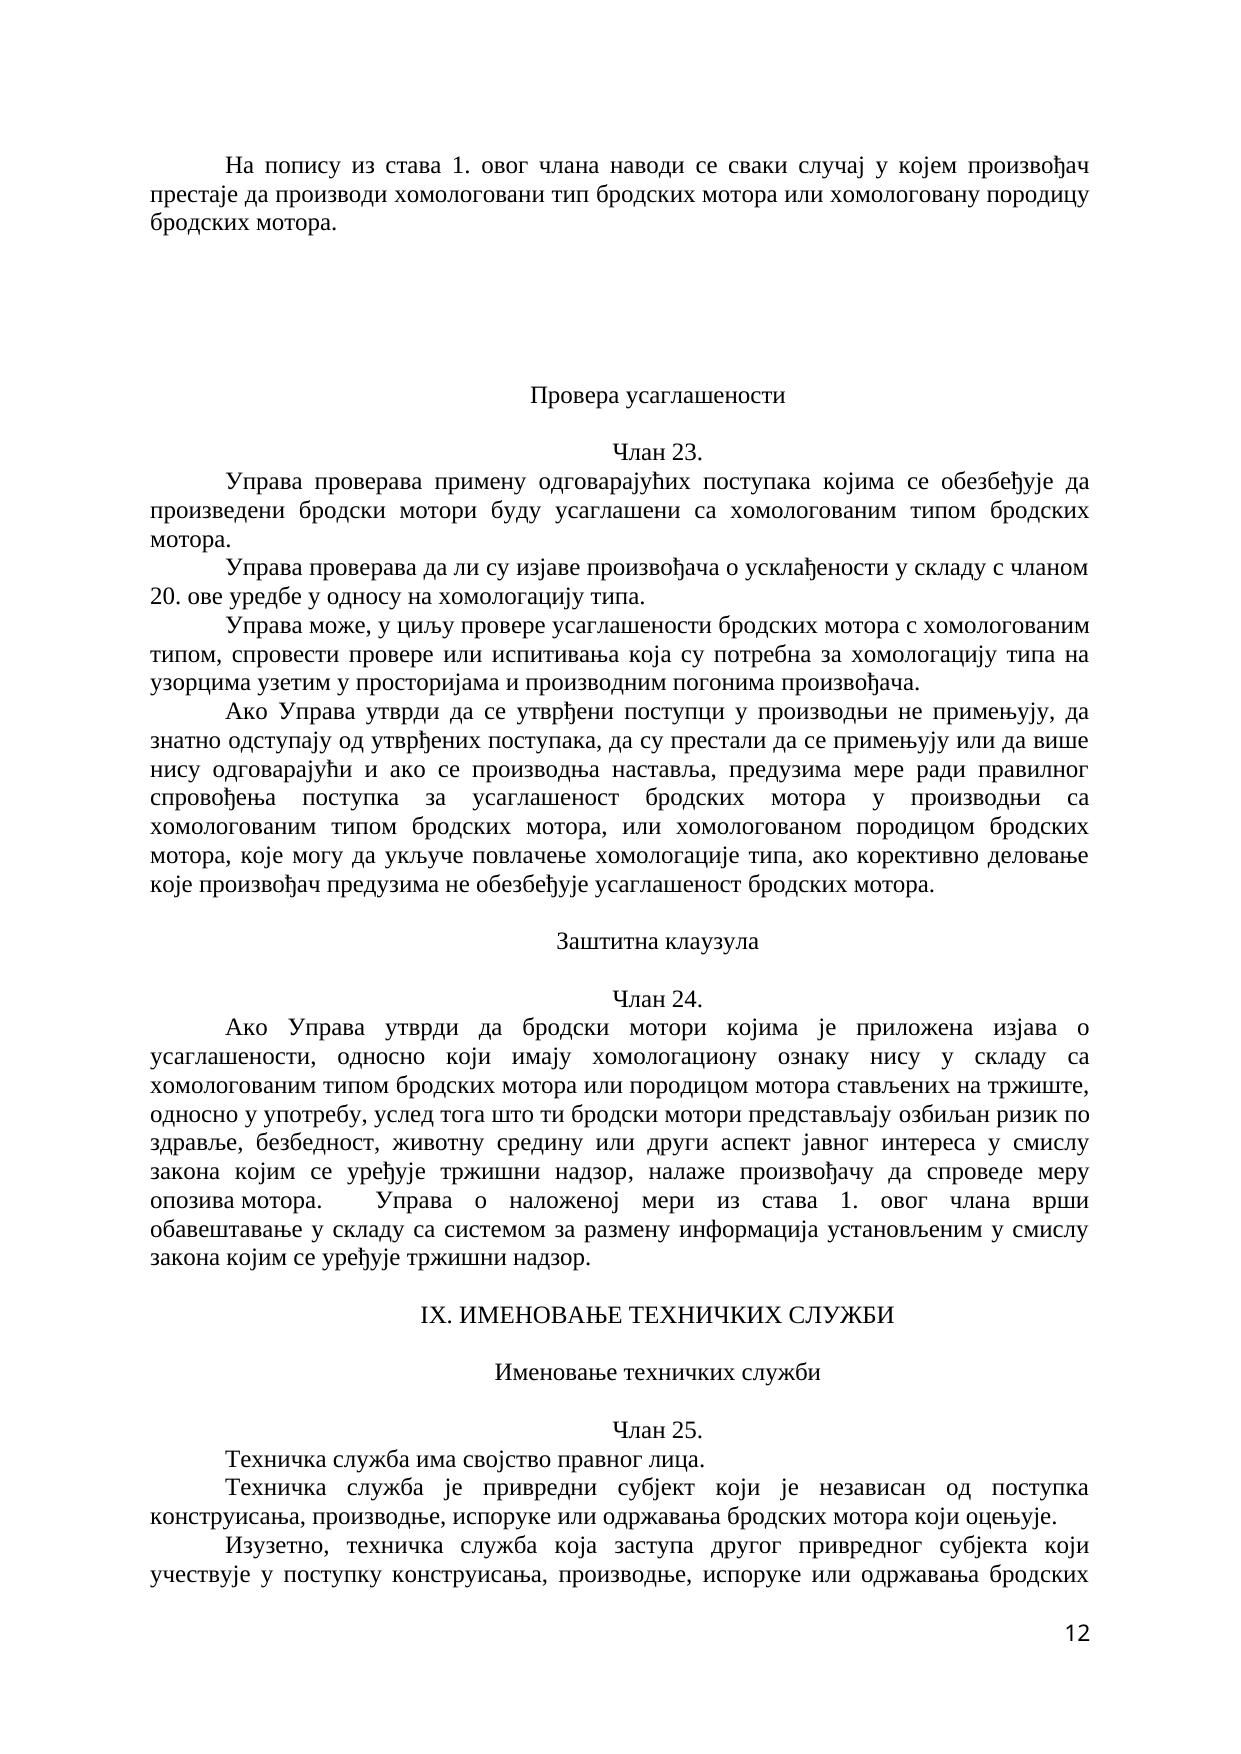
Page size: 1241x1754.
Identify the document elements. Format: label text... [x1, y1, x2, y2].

text Управа проверава примену одговарајућих поступака којима се обезбеђује да произведени бродски мотори буду усаглашени са хомологованим типом бродских мотора. [150, 466, 1090, 552]
text Члан 23. [150, 437, 1090, 466]
text Техничка служба има својство правног лица. [150, 1444, 1090, 1472]
text IХ. ИМЕНОВАЊЕ ТЕХНИЧКИХ СЛУЖБИ [150, 1300, 1090, 1329]
text На попису из става 1. овог члана наводи се сваки случај у којем произвођач престаје да производи хомологовани тип бродских мотора или хомологовану породицу бродских мотора. [150, 150, 1090, 236]
text Техничка служба је привредни субјект који је независан од поступка конструисања, производње, испоруке или одржавања бродских мотора који оцењује. [150, 1472, 1090, 1530]
text Управа проверава да ли су изјаве произвођача о усклађености у складу с чланом 20. ове уредбе у односу на хомологацију типа. [150, 552, 1090, 610]
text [150, 1530, 1090, 1587]
text Провера усаглашености [150, 380, 1090, 409]
text Ако Управа утврди да бродски мотори којима је приложена изјава о усаглашености, односно који имају хомологациону ознаку нису у складу са хомологованим типом бродских мотора или породицом мотора стављених на тржиште, односно у употребу, услед тога што ти бродски мотори представљају озбиљан ризик по здравље, безбедност, животну средину или други аспект јавног интереса у смислу законa којим се уређује тржишни надзор, налаже произвођачу да спроведе меру опозива мотора. Управа о наложеној мери из става 1. овог члана врши обавештавање у складу са системом за размену информација установљеним у смислу законa којим се уређује тржишни надзор. [150, 1012, 1090, 1271]
text Заштитна клаузула [150, 926, 1090, 955]
text Ако Управа утврди да се утврђени поступци у производњи не примењују, да знатно одступају од утврђених поступака, да су престали да се примењују или да више нису одговарајући и ако се производња наставља, предузима мере ради правилног спровођења поступка за усаглашеност бродских мотора у производњи са хомологованим типом бродских мотора, или хомологованом породицом бродских мотора, којe могу да укључе повлачење хомологације типа, ако корективно деловање које произвођач предузима не обезбеђује усаглашеност бродских мотора. [150, 696, 1090, 897]
text Члан 24. [150, 984, 1090, 1012]
text Члан 25. [150, 1415, 1090, 1444]
text Именовање техничких служби [150, 1357, 1090, 1386]
text Управа може, у циљу провере усаглашености бродских мотора с хомологованим типом, спровести провере или испитивања која су потребна за хомологацију типа на узорцима узетим у просторијама и производним погонима произвођача. [150, 610, 1090, 696]
